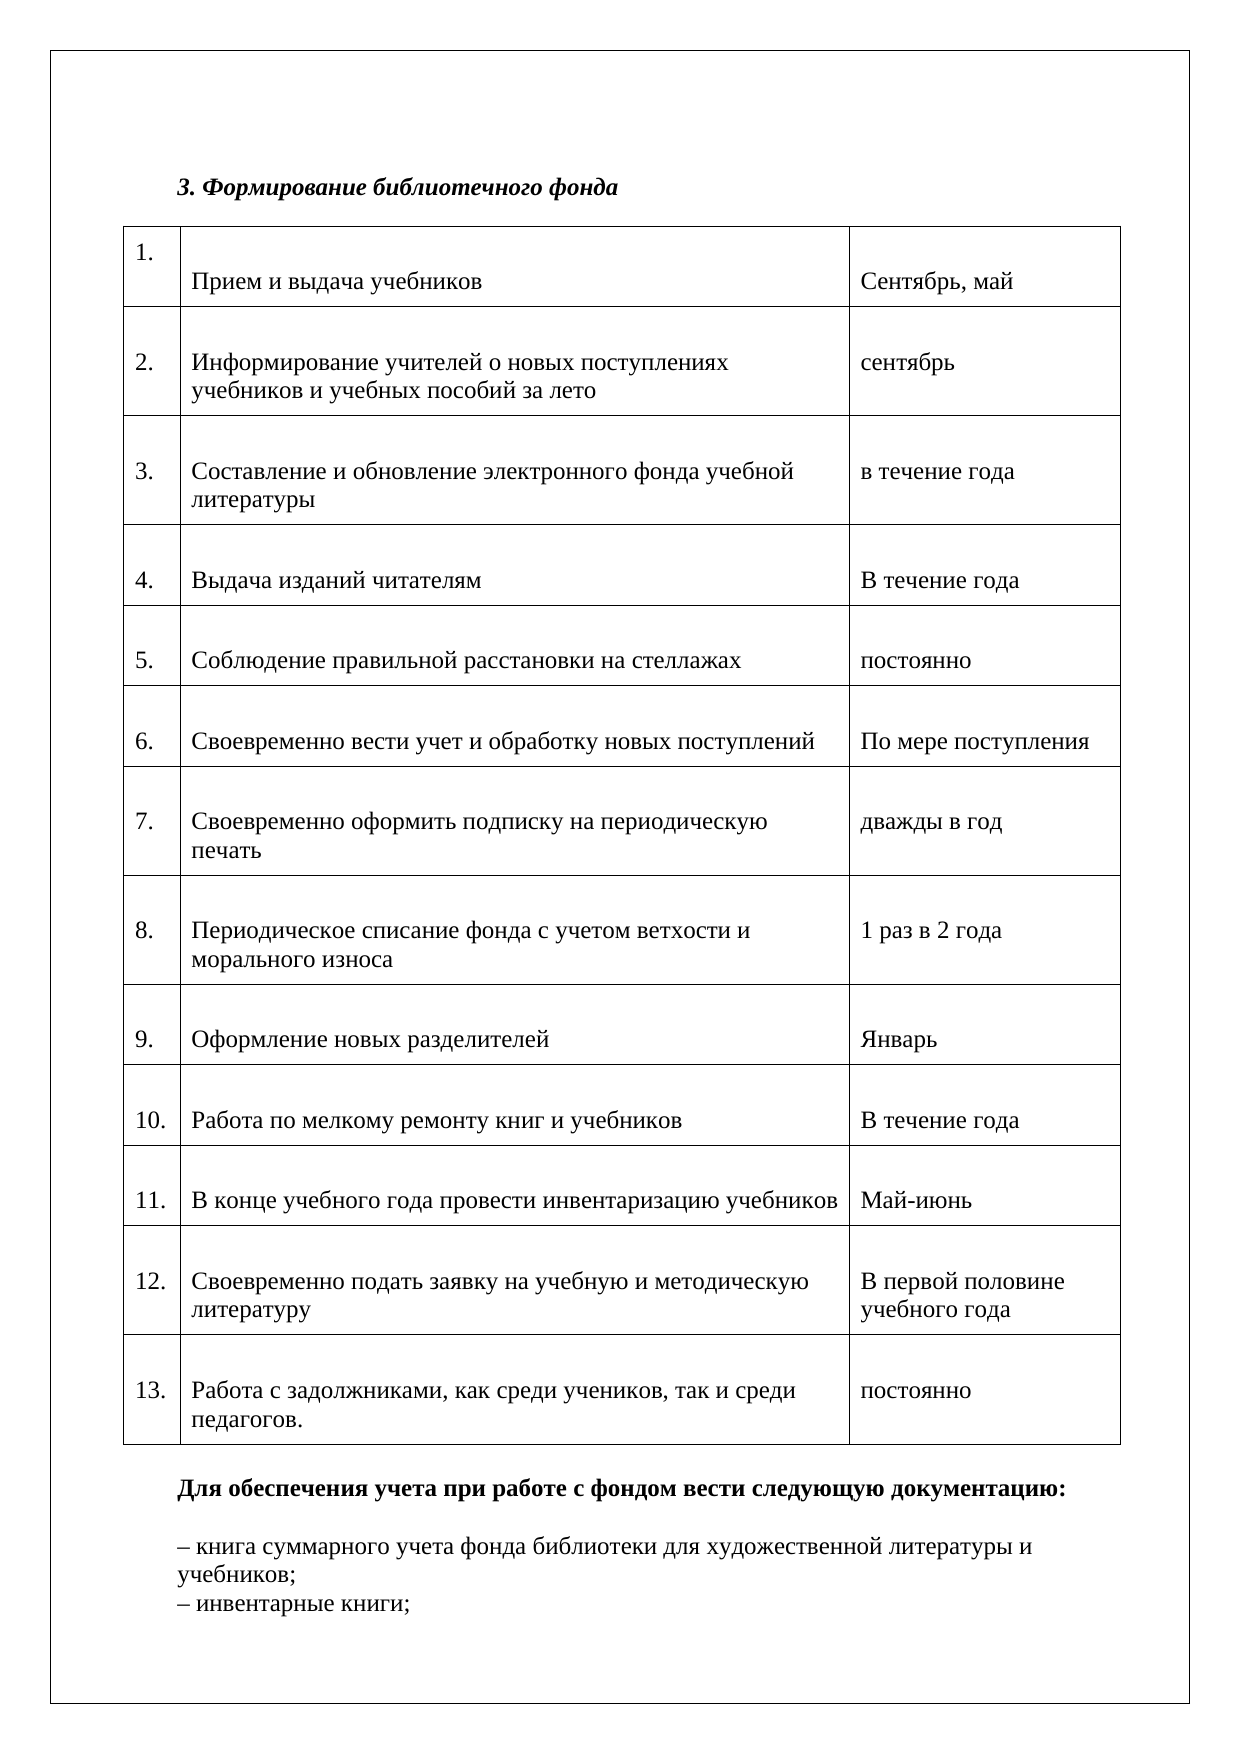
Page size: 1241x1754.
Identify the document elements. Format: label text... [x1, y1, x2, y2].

table_cell Май-июнь [850, 1146, 1120, 1225]
table_cell Работа с задолжниками, как среди учеников, так и среди педагогов. [181, 1335, 849, 1443]
table_cell 8. [124, 876, 180, 984]
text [177, 1502, 1152, 1617]
table_cell 4. [124, 525, 180, 605]
table_cell в течение года [850, 416, 1120, 524]
table_cell 13. [124, 1335, 180, 1443]
table_cell 2. [124, 307, 180, 415]
table_cell Своевременно оформить подписку на периодическую печать [181, 767, 849, 875]
table_cell Выдача изданий читателям [181, 525, 849, 605]
text Для обеспечения учета при работе с фондом вести следующую документацию: [177, 1444, 1152, 1502]
table_cell В первой половине учебного года [850, 1226, 1120, 1334]
table_cell В конце учебного года провести инвентаризацию учебников [181, 1146, 849, 1225]
table_cell Своевременно подать заявку на учебную и методическую литературу [181, 1226, 849, 1334]
table_cell 7. [124, 767, 180, 875]
table_cell постоянно [850, 1335, 1120, 1443]
table_header 1. [124, 227, 180, 306]
text 3. Формирование библиотечного фонда [177, 172, 1152, 201]
table_cell 9. [124, 985, 180, 1064]
table_cell Своевременно вести учет и обработку новых поступлений [181, 686, 849, 766]
table_cell Составление и обновление электронного фонда учебной литературы [181, 416, 849, 524]
table_cell Работа по мелкому ремонту книг и учебников [181, 1065, 849, 1145]
table_cell 3. [124, 416, 180, 524]
table_cell Информирование учителей о новых поступлениях учебников и учебных пособий за лето [181, 307, 849, 415]
table_cell 5. [124, 606, 180, 685]
table_cell В течение года [850, 525, 1120, 605]
table_cell постоянно [850, 606, 1120, 685]
table_cell 6. [124, 686, 180, 766]
table_cell 10. [124, 1065, 180, 1145]
table_cell Январь [850, 985, 1120, 1064]
table_header Прием и выдача учебников [181, 227, 849, 306]
table_cell 1 раз в 2 года [850, 876, 1120, 984]
table_cell Соблюдение правильной расстановки на стеллажах [181, 606, 849, 685]
table_cell дважды в год [850, 767, 1120, 875]
table_cell сентябрь [850, 307, 1120, 415]
table_cell 12. [124, 1226, 180, 1334]
table_cell Оформление новых разделителей [181, 985, 849, 1064]
table_cell 11. [124, 1146, 180, 1225]
table_cell Периодическое списание фонда с учетом ветхости и морального износа [181, 876, 849, 984]
table_header Сентябрь, май [850, 227, 1120, 306]
table_cell В течение года [850, 1065, 1120, 1145]
table_cell По мере поступления [850, 686, 1120, 766]
